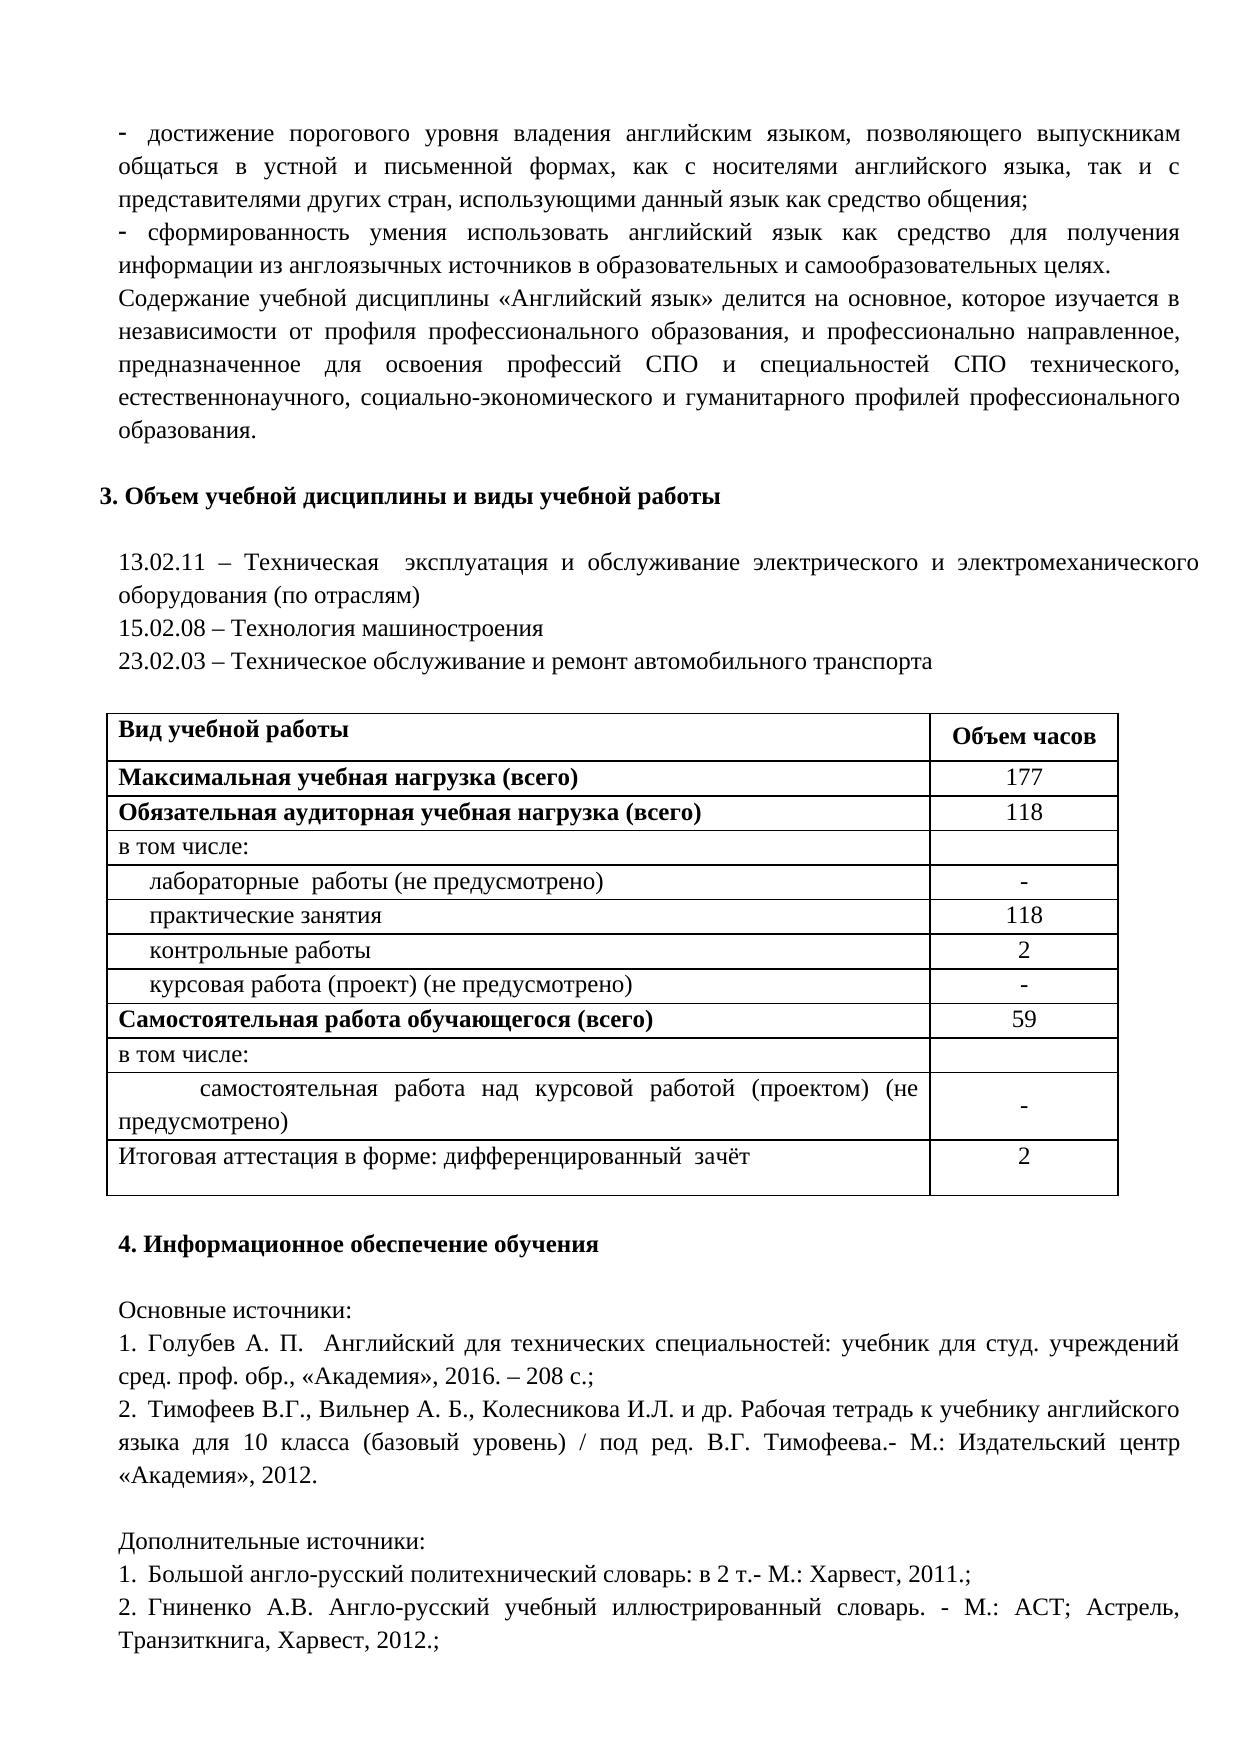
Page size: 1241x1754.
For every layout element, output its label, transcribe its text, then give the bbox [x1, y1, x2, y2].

text 2. Гниненко А.В. Англо-русский учебный иллюстрированный словарь. - М.: АСТ; Астрель, Транзиткнига, Харвест, 2012.; [118, 1592, 1181, 1654]
table_cell в том числе: [108, 1039, 929, 1072]
list Голубев А. П. Английский для технических специальностей: учебник для студ. учреждений сред. проф. обр., «Академия», 2016. – 208 с.; [118, 1328, 1181, 1390]
text Содержание учебной дисциплины «Английский язык» делится на основное, которое изучается в независимости от профиля профессионального образования, и профессионально направленное, предназначенное для освоения профессий СПО и специальностей СПО технического, естественнонаучного, социально-экономического и гуманитарного профилей профессионального образования. [118, 283, 1181, 444]
table_cell Обязательная аудиторная учебная нагрузка (всего) [108, 797, 929, 829]
table_cell лабораторные работы (не предусмотрено) [108, 866, 929, 899]
table_cell - [931, 970, 1117, 1002]
text Дополнительные источники: [118, 1526, 1181, 1555]
table_cell контрольные работы [108, 935, 929, 968]
table_cell 2 [931, 1141, 1117, 1195]
table_cell в том числе: [108, 831, 929, 864]
table_cell - [931, 866, 1117, 899]
text Основные источники: [118, 1295, 1181, 1324]
table_cell 118 [931, 900, 1117, 933]
table_cell Самостоятельная работа обучающегося (всего) [108, 1004, 929, 1037]
table_cell [931, 831, 1117, 864]
list Тимофеев В.Г., Вильнер А. Б., Колесникова И.Л. и др. Рабочая тетрадь к учебнику английского языка для 10 класса (базовый уровень) / под ред. В.Г. Тимофеева.- М.: Издательский центр «Академия», 2012. [118, 1394, 1181, 1489]
table_cell практические занятия [108, 900, 929, 933]
table_cell 2 [931, 935, 1117, 968]
table_header Объем часов [931, 714, 1117, 760]
table_cell Итоговая аттестация в форме: дифференцированный зачёт [108, 1141, 929, 1195]
table_cell Максимальная учебная нагрузка (всего) [108, 762, 929, 795]
table_header Вид учебной работы [108, 714, 929, 760]
text 4. Информационное обеспечение обучения [118, 1229, 1181, 1258]
table_cell самостоятельная работа над курсовой работой (проектом) (не предусмотрено) [108, 1073, 929, 1139]
table_cell 118 [931, 797, 1117, 829]
text 15.02.08 – Технология машиностроения [118, 613, 1200, 642]
table_cell 177 [931, 762, 1117, 795]
list сформированность умения использовать английский язык как средство для получения информации из англоязычных источников в образовательных и самообразовательных целях. [118, 217, 1181, 279]
table_cell 59 [931, 1004, 1117, 1037]
text 1. Большой англо-русский политехнический словарь: в 2 т.- М.: Харвест, 2011.; [118, 1559, 1181, 1588]
table_cell [931, 1039, 1117, 1072]
text 3. Объем учебной дисциплины и виды учебной работы [99, 481, 1181, 510]
list достижение порогового уровня владения английским языком, позволяющего выпускникам общаться в устной и письменной формах, как с носителями английского языка, так и с представителями других стран, использующими данный язык как средство общения; [118, 118, 1181, 213]
table_cell курсовая работа (проект) (не предусмотрено) [108, 970, 929, 1002]
text 13.02.11 – Техническая эксплуатация и обслуживание электрического и электромеханического оборудования (по отраслям) [118, 547, 1200, 609]
text 23.02.03 – Техническое обслуживание и ремонт автомобильного транспорта [118, 646, 1200, 675]
table_cell - [931, 1073, 1117, 1139]
